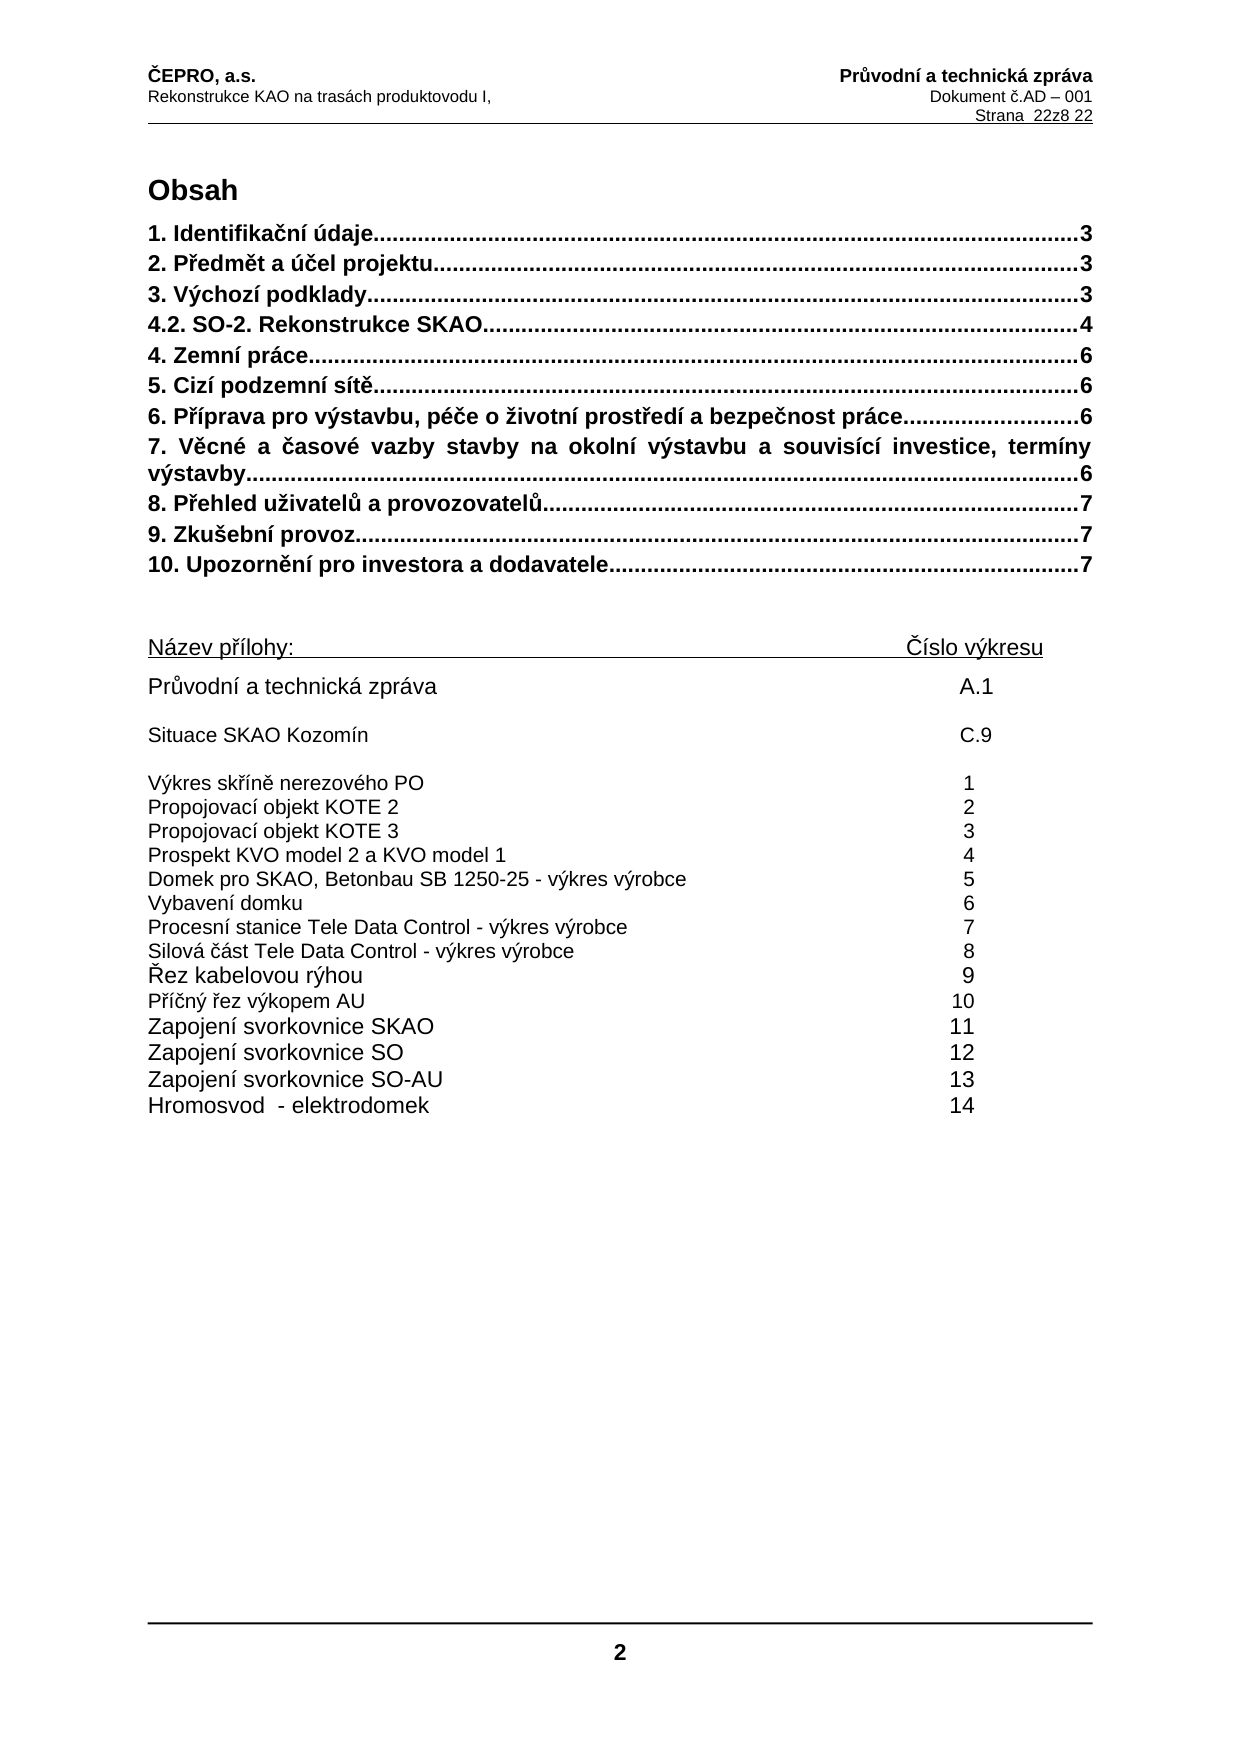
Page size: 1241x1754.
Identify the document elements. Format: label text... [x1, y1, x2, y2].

text Zapojení svorkovnice SKAO 11 [148, 1013, 1092, 1039]
text Zapojení svorkovnice SO 12 [148, 1039, 1092, 1066]
text 6. Příprava pro výstavbu, péče o životní prostředí a bezpečnost práce 6 [148, 403, 1092, 429]
text Procesní stanice Tele Data Control - výkres výrobce 7 [148, 914, 1092, 938]
text Domek pro SKAO, Betonbau SB 1250-25 - výkres výrobce 5 [148, 867, 1092, 891]
text Řez kabelovou rýhou 9 [148, 962, 1092, 989]
text 3. Výchozí podklady 3 [148, 281, 1092, 307]
text Vybavení domku 6 [148, 891, 1092, 914]
text Hromosvod - elektrodomek 14 [148, 1092, 1092, 1118]
subtitle Obsah [148, 173, 1092, 207]
text 4. Zemní práce 6 [148, 342, 1092, 368]
text Propojovací objekt KOTE 2 2 [148, 795, 1092, 819]
text Zapojení svorkovnice SO-AU 13 [148, 1066, 1092, 1092]
text 4.2. SO-2. Rekonstrukce SKAO 4 [148, 311, 1092, 337]
text 2. Předmět a účel projektu 3 [148, 250, 1092, 276]
text Výkres skříně nerezového PO 1 [148, 771, 1092, 795]
text Propojovací objekt KOTE 3 3 [148, 819, 1092, 843]
text Příčný řez výkopem AU 10 [148, 989, 1092, 1013]
text Průvodní a technická zpráva A.1 [148, 673, 1092, 699]
text Situace SKAO Kozomín C.9 [148, 723, 1092, 747]
subtitle Název přílohy: Číslo výkresu [148, 634, 1092, 661]
text Prospekt KVO model 2 a KVO model 1 4 [148, 843, 1092, 867]
text 9. Zkušební provoz 7 [148, 521, 1092, 547]
text 7. Věcné a časové vazby stavby na okolní výstavbu a souvisící investice, termíny výstavby 6 [148, 433, 1092, 486]
text Silová část Tele Data Control - výkres výrobce 8 [148, 938, 1092, 962]
text 8. Přehled uživatelů a provozovatelů 7 [148, 490, 1092, 516]
text 1. Identifikační údaje 3 [148, 219, 1092, 246]
text 5. Cizí podzemní sítě 6 [148, 372, 1092, 398]
text 10. Upozornění pro investora a dodavatele 7 [148, 551, 1092, 577]
